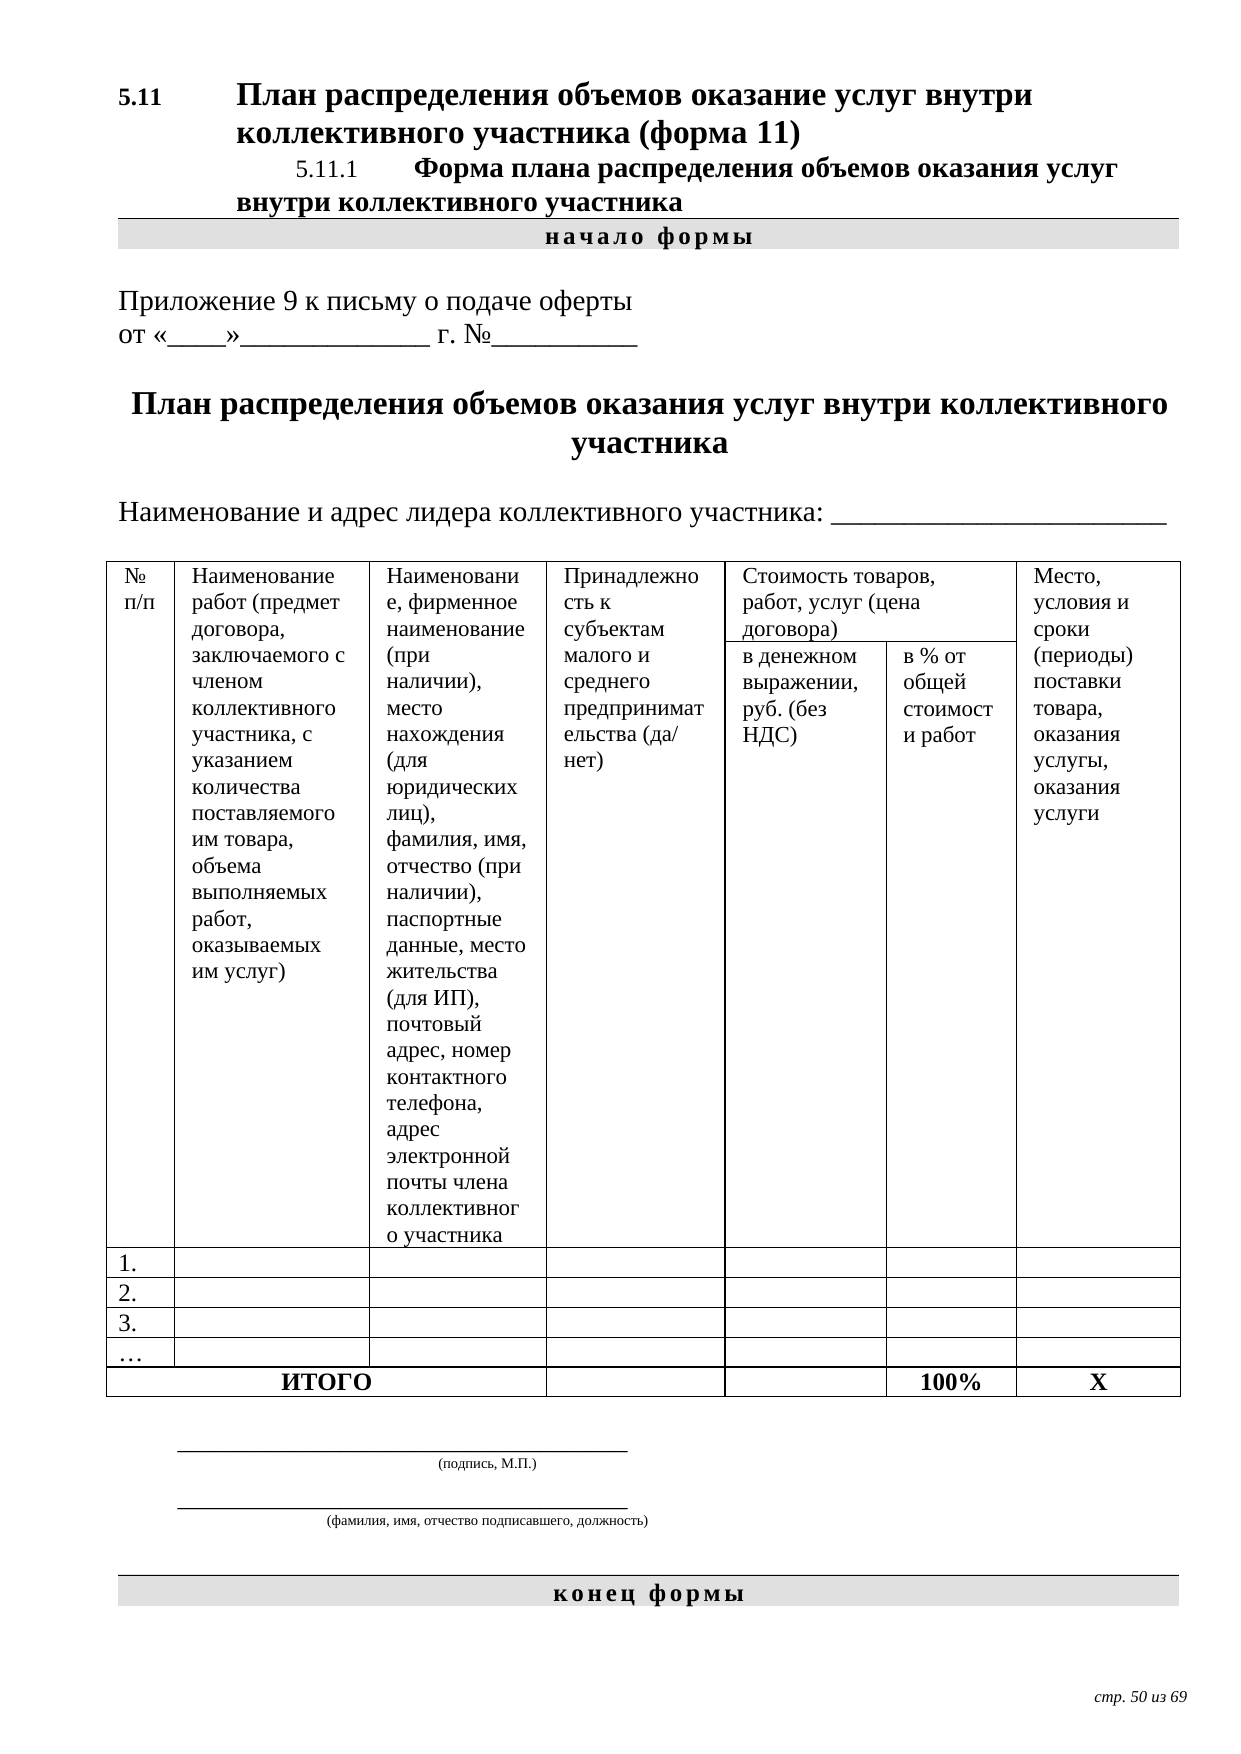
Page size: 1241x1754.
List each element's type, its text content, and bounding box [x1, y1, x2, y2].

table_cell [726, 1338, 886, 1366]
table_cell [370, 1338, 546, 1366]
table_cell [1017, 1278, 1180, 1307]
table_cell [887, 1338, 1016, 1366]
table_cell [175, 1308, 369, 1337]
table_header Наименование, фирменное наименование (при наличии), место нахождения (для юридических лиц), фамилия, имя, отчество (при наличии), паспортные данные, место жительства (для ИП), почтовый адрес, номер контактного телефона, адрес электронной почты члена коллективного участника [370, 562, 546, 1247]
table_cell [547, 1338, 724, 1366]
text Наименование и адрес лидера коллективного участника: _______________________ [118, 494, 1181, 527]
table_cell [175, 1278, 369, 1307]
table_cell в % от общей стоимости работ [887, 642, 1016, 1247]
table_cell [547, 1248, 724, 1277]
table_header Наименование работ (предмет договора, заключаемого с членом коллективного участника, с указанием количества поставляемого им товара, объема выполняемых работ, оказываемых им услуг) [175, 562, 369, 1247]
table_cell [726, 1278, 886, 1307]
table_cell [887, 1278, 1016, 1307]
table_cell ИТОГО [107, 1368, 546, 1396]
text (фамилия, имя, отчество подписавшего, должность) [118, 1512, 797, 1541]
table_cell Х [1017, 1368, 1180, 1396]
text (подпись, М.П.) [118, 1455, 797, 1483]
table_cell [1017, 1308, 1180, 1337]
text ____________________________________ [118, 1426, 1181, 1455]
table_cell [1017, 1338, 1180, 1366]
text План распределения объемов оказания услуг внутри коллективного участника [118, 384, 1181, 460]
table_cell [1017, 1248, 1180, 1277]
table_cell 100% [887, 1368, 1016, 1396]
table_cell в денежном выражении, руб. (без НДС) [726, 642, 886, 1247]
table_cell [175, 1338, 369, 1366]
table_cell [726, 1368, 886, 1396]
table_cell [547, 1308, 724, 1337]
text начало формы [118, 219, 1179, 249]
table_cell [726, 1248, 886, 1277]
table_cell [370, 1248, 546, 1277]
text конец формы [118, 1576, 1179, 1606]
table_cell [547, 1368, 724, 1396]
table_cell [107, 1278, 174, 1307]
table_header Стоимость товаров, работ, услуг (цена договора) [726, 562, 1016, 641]
text ____________________________________ [118, 1483, 1181, 1512]
table_cell [370, 1278, 546, 1307]
text Форма плана распределения объемов оказания услуг внутри коллективного участника [236, 151, 1181, 218]
table_cell [887, 1308, 1016, 1337]
table_cell [175, 1248, 369, 1277]
table_header Принадлежность к субъектам малого и среднего предпринимательства (да/ нет) [547, 562, 724, 1247]
table_header № п/п [107, 562, 174, 1247]
table_cell … [107, 1338, 174, 1366]
table_cell [107, 1248, 174, 1277]
table_cell [887, 1248, 1016, 1277]
table_cell [370, 1308, 546, 1337]
table_cell [726, 1308, 886, 1337]
table_header Место, условия и сроки (периоды) поставки товара, оказания услугы, оказания услуги [1017, 562, 1180, 1247]
table_cell [107, 1308, 174, 1337]
table_cell [547, 1278, 724, 1307]
